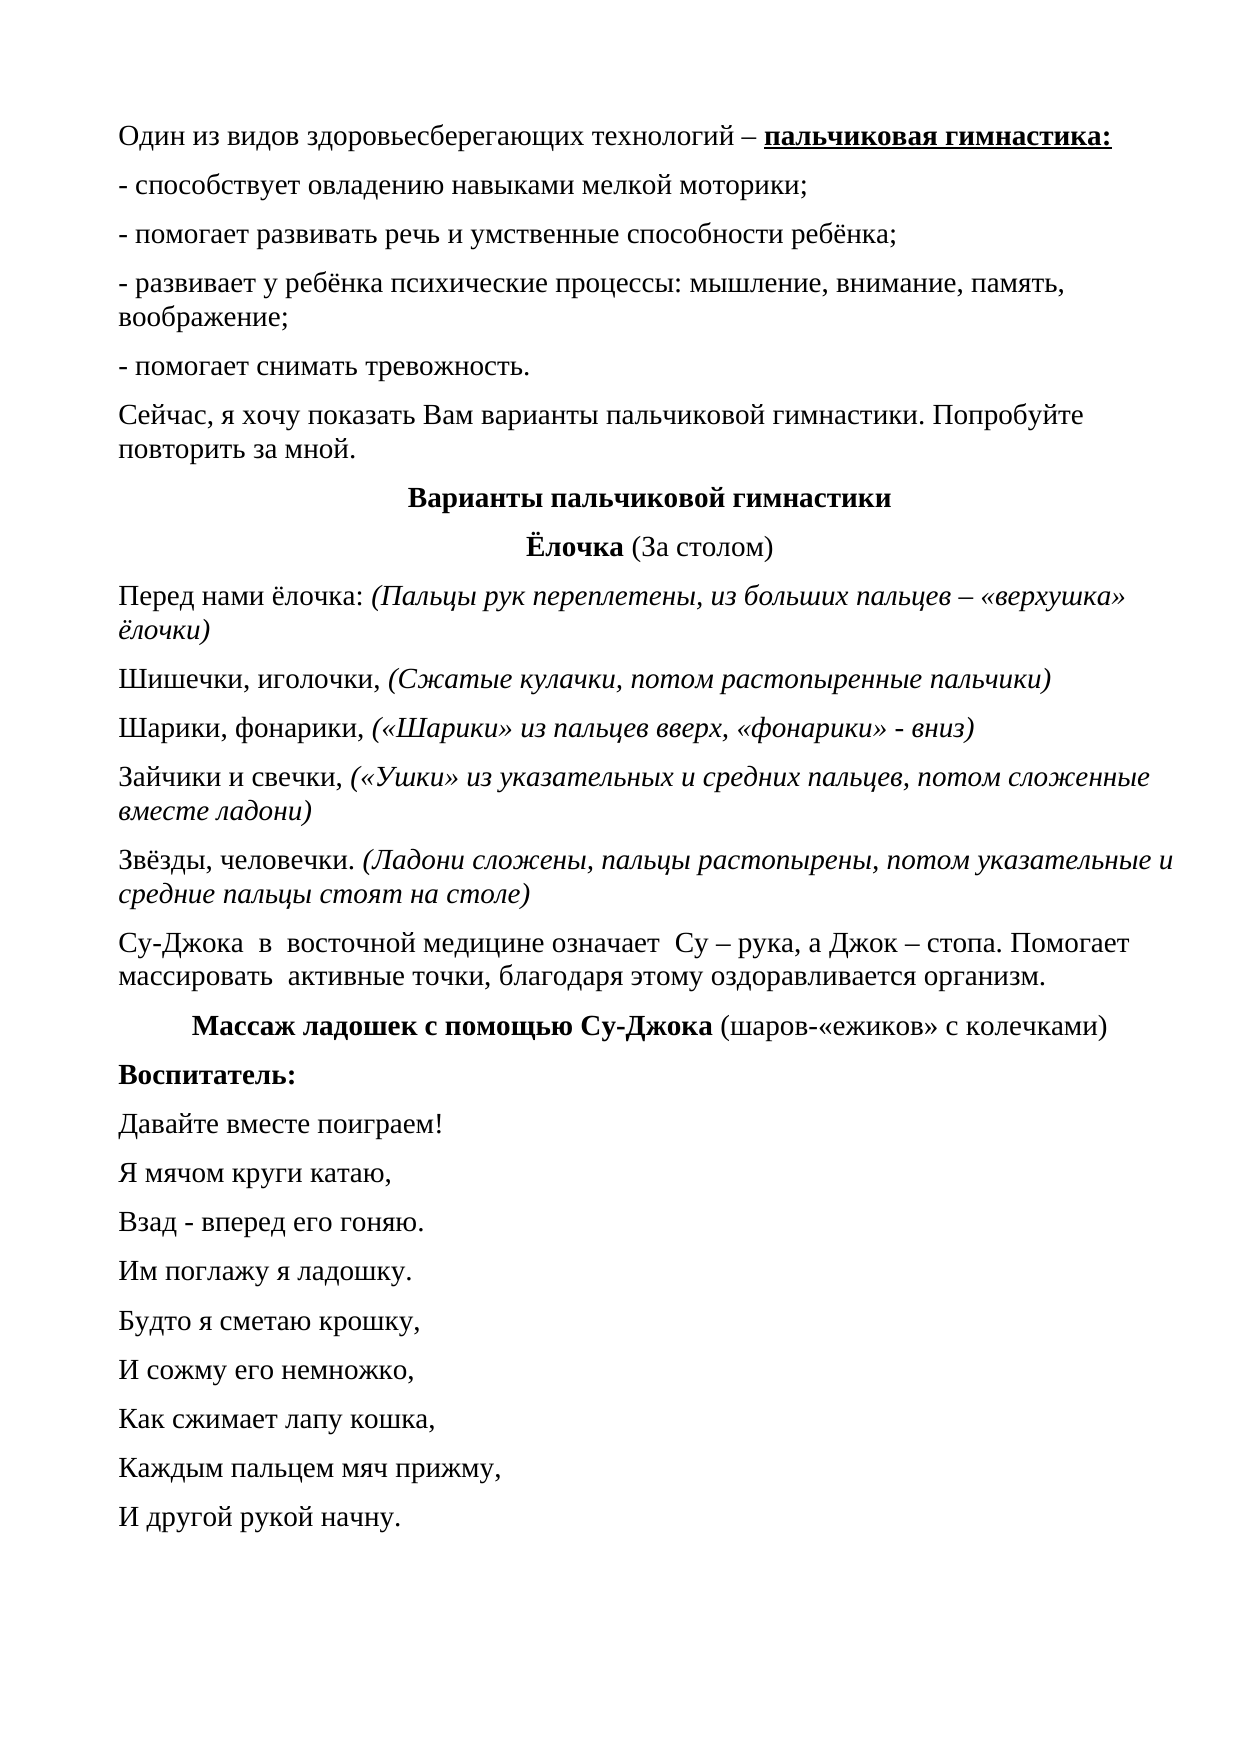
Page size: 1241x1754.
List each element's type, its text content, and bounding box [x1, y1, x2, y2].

text Массаж ладошек с помощью Су-Джока (шаров-«ежиков» с колечками) [118, 1008, 1181, 1041]
text Звёзды, человечки. (Ладони сложены, пальцы растопырены, потом указательные и средние пальцы стоят на столе) [118, 842, 1181, 909]
text Как сжимает лапу кошка, [118, 1401, 1181, 1434]
text И сожму его немножко, [118, 1352, 1181, 1385]
text Им поглажу я ладошку. [118, 1253, 1181, 1287]
text Будто я сметаю крошку, [118, 1303, 1181, 1336]
text Перед нами ёлочка: (Пальцы рук переплетены, из больших пальцев – «верхушка» ёлочки) [118, 578, 1181, 646]
text Ёлочка (За столом) [118, 529, 1181, 563]
text - развивает у ребёнка психические процессы: мышление, внимание, память, воображение; [118, 266, 1181, 333]
text Сейчас, я хочу показать Вам варианты пальчиковой гимнастики. Попробуйте повторить за мной. [118, 397, 1181, 464]
text Воспитатель: [118, 1057, 1181, 1090]
text - способствует овладению навыками мелкой моторики; [118, 167, 1181, 201]
text Зайчики и свечки, («Ушки» из указательных и средних пальцев, потом сложенные вместе ладони) [118, 759, 1181, 827]
text Каждым пальцем мяч прижму, [118, 1450, 1181, 1484]
text Су-Джока в восточной медицине означает Су – рука, а Джок – стопа. Помогает массировать активные точки, благодаря этому оздоравливается организм. [118, 925, 1181, 992]
text Я мячом круги катаю, [118, 1155, 1181, 1189]
text Один из видов здоровьесберегающих технологий – пальчиковая гимнастика: [118, 118, 1181, 152]
text И другой рукой начну. [118, 1499, 1181, 1533]
text Шарики, фонарики, («Шарики» из пальцев вверх, «фонарики» - вниз) [118, 710, 1181, 744]
text - помогает снимать тревожность. [118, 348, 1181, 382]
text Шишечки, иголочки, (Сжатые кулачки, потом растопыренные пальчики) [118, 661, 1181, 695]
text - помогает развивать речь и умственные способности ребёнка; [118, 216, 1181, 250]
text Варианты пальчиковой гимнастики [118, 480, 1181, 514]
text Взад - вперед его гоняю. [118, 1204, 1181, 1238]
text Давайте вместе поиграем! [118, 1106, 1181, 1139]
